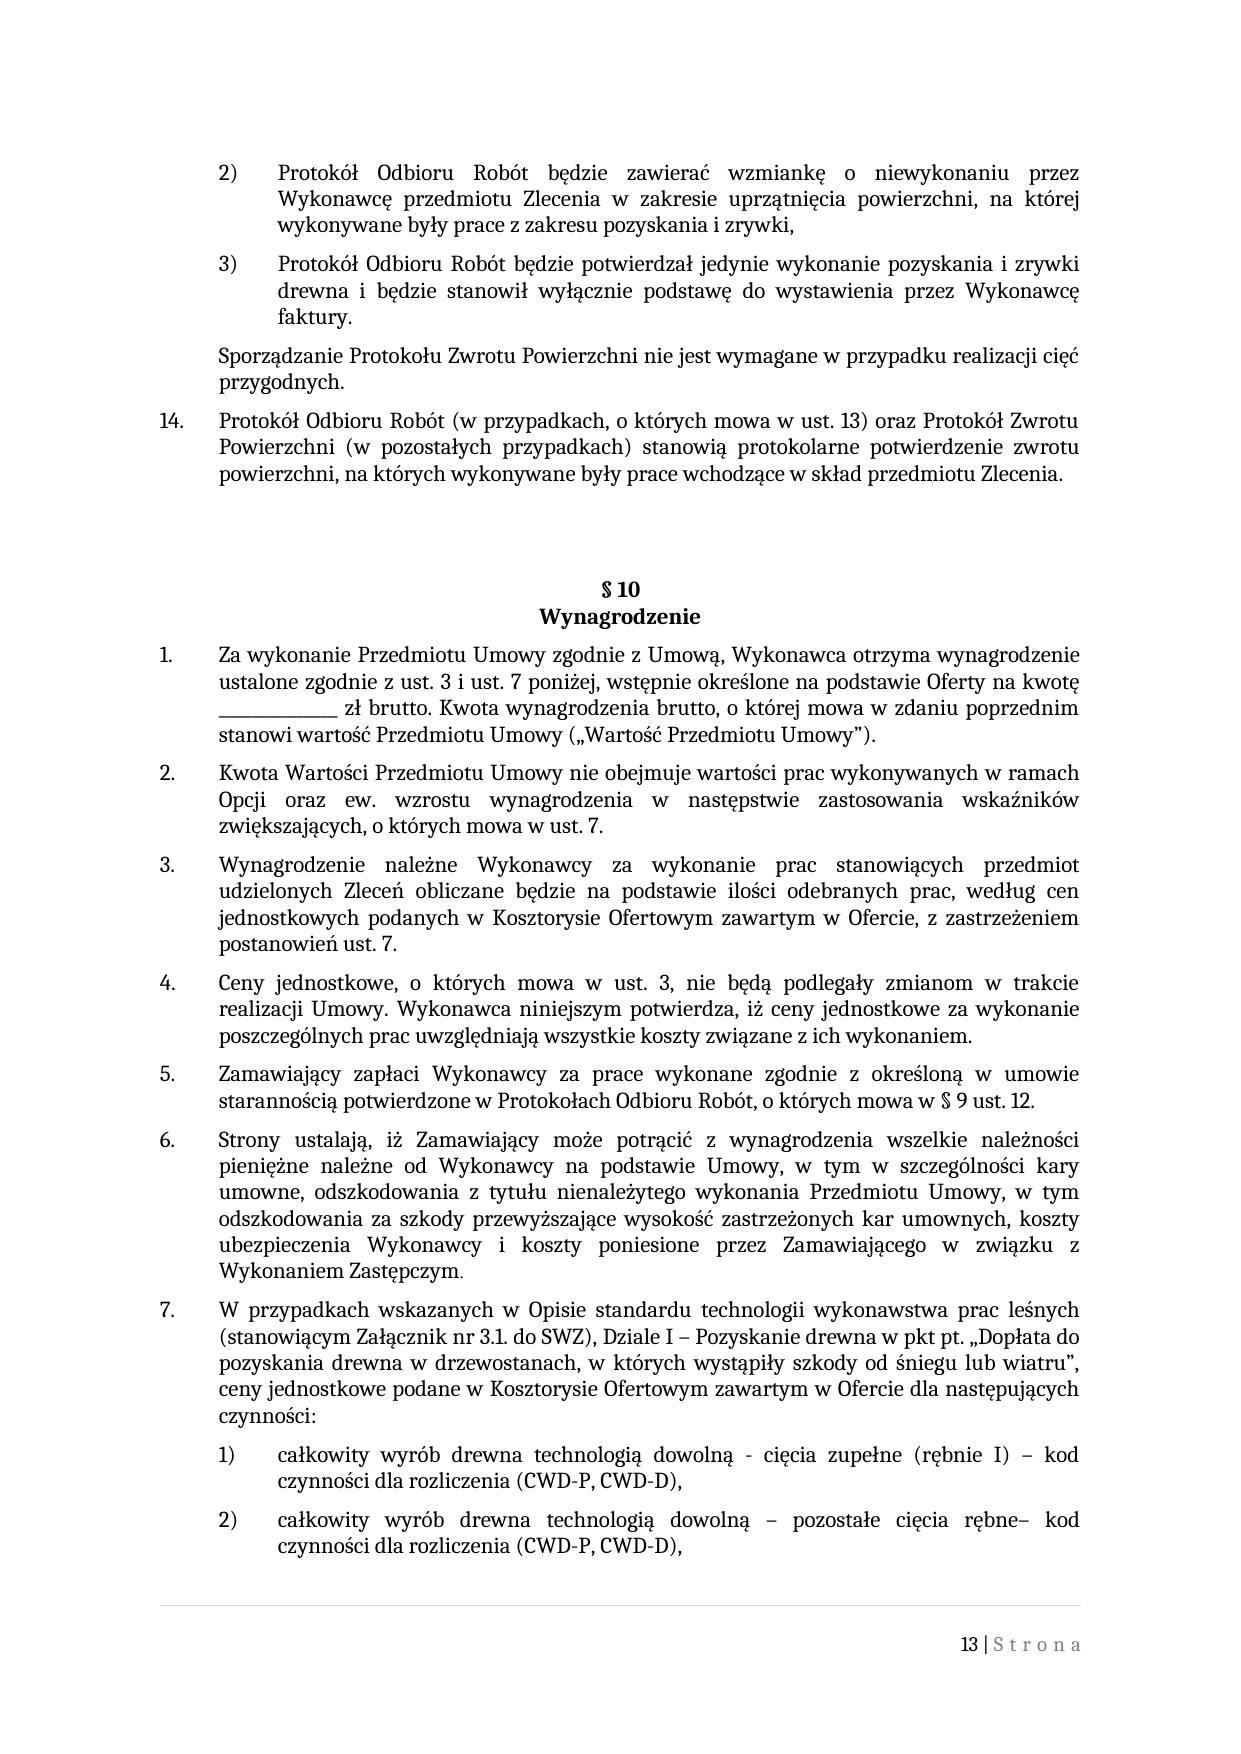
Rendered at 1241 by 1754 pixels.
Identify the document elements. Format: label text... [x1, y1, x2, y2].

text § 10 Wynagrodzenie [159, 577, 1081, 630]
list Strony ustalają, iż Zamawiający może potrącić z wynagrodzenia wszelkie należności pieniężne należne od Wykonawcy na podstawie Umowy, w tym w szczególności kary umowne, odszkodowania z tytułu nienależytego wykonania Przedmiotu Umowy, w tym odszkodowania za szkody przewyższające wysokość zastrzeżonych kar umownych, koszty ubezpieczenia Wykonawcy i koszty poniesione przez Zamawiającego w związku z Wykonaniem Zastępczym. [159, 1126, 1081, 1284]
list Ceny jednostkowe, o których mowa w ust. 3, nie będą podlegały zmianom w trakcie realizacji Umowy. Wykonawca niniejszym potwierdza, iż ceny jednostkowe za wykonanie poszczególnych prac uwzględniają wszystkie koszty związane z ich wykonaniem. [159, 970, 1081, 1049]
list Protokół Odbioru Robót będzie potwierdzał jedynie wykonanie pozyskania i zrywki drewna i będzie stanowił wyłącznie podstawę do wystawienia przez Wykonawcę faktury. [218, 251, 1081, 330]
list Protokół Odbioru Robót (w przypadkach, o których mowa w ust. 13) oraz Protokół Zwrotu Powierzchni (w pozostałych przypadkach) stanowią protokolarne potwierdzenie zwrotu powierzchni, na których wykonywane były prace wchodzące w skład przedmiotu Zlecenia. [159, 408, 1081, 487]
text Sporządzanie Protokołu Zwrotu Powierzchni nie jest wymagane w przypadku realizacji cięć przygodnych. [218, 343, 1081, 395]
list Kwota Wartości Przedmiotu Umowy nie obejmuje wartości prac wykonywanych w ramach Opcji oraz ew. wzrostu wynagrodzenia w następstwie zastosowania wskaźników zwiększających, o których mowa w ust. 7. [159, 760, 1081, 839]
text 1) całkowity wyrób drewna technologią dowolną - cięcia zupełne (rębnie I) – kod czynności dla rozliczenia (CWD-P, CWD-D), [218, 1441, 1081, 1494]
text 2) całkowity wyrób drewna technologią dowolną – pozostałe cięcia rębne– kod czynności dla rozliczenia (CWD-P, CWD-D), [218, 1507, 1081, 1559]
list W przypadkach wskazanych w Opisie standardu technologii wykonawstwa prac leśnych (stanowiącym Załącznik nr 3.1. do SWZ), Dziale I – Pozyskanie drewna w pkt pt. „Dopłata do pozyskania drewna w drzewostanach, w których wystąpiły szkody od śniegu lub wiatru”, ceny jednostkowe podane w Kosztorysie Ofertowym zawartym w Ofercie dla następujących czynności: [159, 1297, 1081, 1429]
list Protokół Odbioru Robót będzie zawierać wzmiankę o niewykonaniu przez Wykonawcę przedmiotu Zlecenia w zakresie uprzątnięcia powierzchni, na której wykonywane były prace z zakresu pozyskania i zrywki, [218, 159, 1081, 238]
list Zamawiający zapłaci Wykonawcy za prace wykonane zgodnie z określoną w umowie starannością potwierdzone w Protokołach Odbioru Robót, o których mowa w § 9 ust. 12. [159, 1061, 1081, 1114]
list Wynagrodzenie należne Wykonawcy za wykonanie prac stanowiących przedmiot udzielonych Zleceń obliczane będzie na podstawie ilości odebranych prac, według cen jednostkowych podanych w Kosztorysie Ofertowym zawartym w Ofercie, z zastrzeżeniem postanowień ust. 7. [159, 852, 1081, 957]
list Za wykonanie Przedmiotu Umowy zgodnie z Umową, Wykonawca otrzyma wynagrodzenie ustalone zgodnie z ust. 3 i ust. 7 poniżej, wstępnie określone na podstawie Oferty na kwotę ______________ zł brutto. Kwota wynagrodzenia brutto, o której mowa w zdaniu poprzednim stanowi wartość Przedmiotu Umowy („Wartość Przedmiotu Umowy”). [159, 642, 1081, 748]
